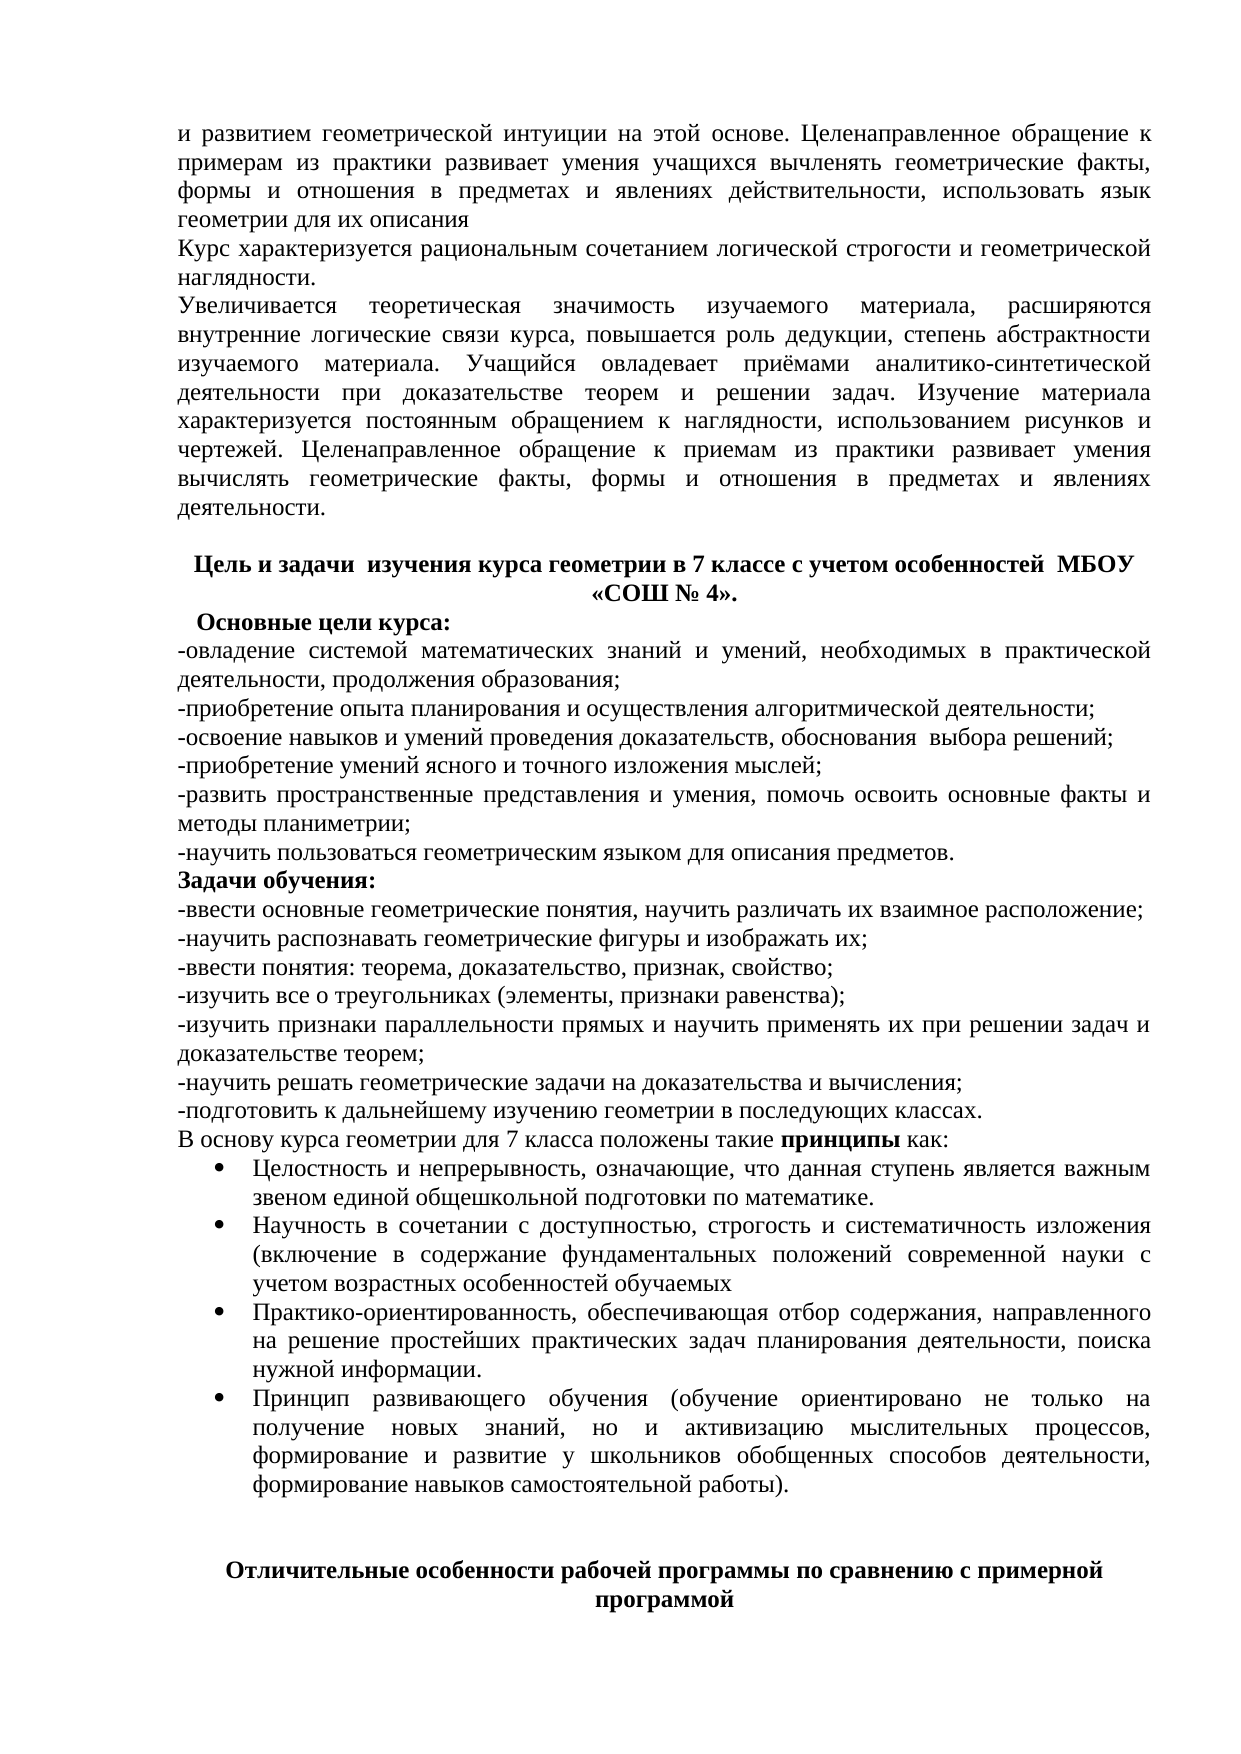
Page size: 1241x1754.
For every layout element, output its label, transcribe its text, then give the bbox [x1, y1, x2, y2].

text Увеличивается теоретическая значимость изучаемого материала, расширяются внутренние логические связи курса, повышается роль дедукции, степень абстрактности изучаемого материала. Учащийся овладевает приёмами аналитико-синтетической деятельности при доказательстве теорем и решении задач. Изучение материала характеризуется постоянным обращением к наглядности, использованием рисунков и чертежей. Целенаправленное обращение к приемам из практики развивает умения вычислять геометрические факты, формы и отношения в предметах и явлениях деятельности. [177, 291, 1152, 521]
text Задачи обучения: [177, 866, 1152, 894]
text -научить решать геометрические задачи на доказательства и вычисления; [177, 1067, 1152, 1096]
text -изучить все о треугольниках (элементы, признаки равенства); [177, 981, 1152, 1009]
text -ввести понятия: теорема, доказательство, признак, свойство; [177, 952, 1152, 981]
list Научность в сочетании с доступностью, строгость и систематичность изложения (включение в содержание фундаментальных положений современной науки с учетом возрастных особенностей обучаемых [215, 1211, 1152, 1297]
text В основу курса геометрии для 7 класса положены такие принципы как: [177, 1124, 1152, 1153]
text -научить распознавать геометрические фигуры и изображать их; [177, 923, 1152, 952]
text Цель и задачи изучения курса геометрии в 7 классе с учетом особенностей МБОУ «СОШ № 4». [177, 549, 1152, 607]
text -развить пространственные представления и умения, помочь освоить основные факты и методы планиметрии; [177, 779, 1152, 837]
list Принцип развивающего обучения (обучение ориентировано не только на получение новых знаний, но и активизацию мыслительных процессов, формирование и развитие у школьников обобщенных способов деятельности, формирование навыков самостоятельной работы). [215, 1383, 1152, 1498]
text -изучить признаки параллельности прямых и научить применять их при решении задач и доказательстве теорем; [177, 1009, 1152, 1067]
text -приобретение умений ясного и точного изложения мыслей; [177, 751, 1152, 779]
text Курс характеризуется рациональным сочетанием логической строгости и геометрической наглядности. [177, 233, 1152, 291]
text -овладение системой математических знаний и умений, необходимых в практической деятельности, продолжения образования; [177, 636, 1152, 693]
list Целостность и непрерывность, означающие, что данная ступень является важным звеном единой общешкольной подготовки по математике. [215, 1153, 1152, 1211]
list Практико-ориентированность, обеспечивающая отбор содержания, направленного на решение простейших практических задач планирования деятельности, поиска нужной информации. [215, 1297, 1152, 1383]
text Отличительные особенности рабочей программы по сравнению с примерной программой [177, 1556, 1152, 1613]
text -освоение навыков и умений проведения доказательств, обоснования выбора решений; [177, 722, 1152, 751]
text -ввести основные геометрические понятия, научить различать их взаимное расположение; [177, 894, 1152, 923]
text Основные цели курса: [177, 607, 1152, 636]
text -подготовить к дальнейшему изучению геометрии в последующих классах. [177, 1096, 1152, 1124]
text -приобретение опыта планирования и осуществления алгоритмической деятельности; [177, 693, 1152, 722]
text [177, 118, 1152, 233]
text -научить пользоваться геометрическим языком для описания предметов. [177, 837, 1152, 866]
